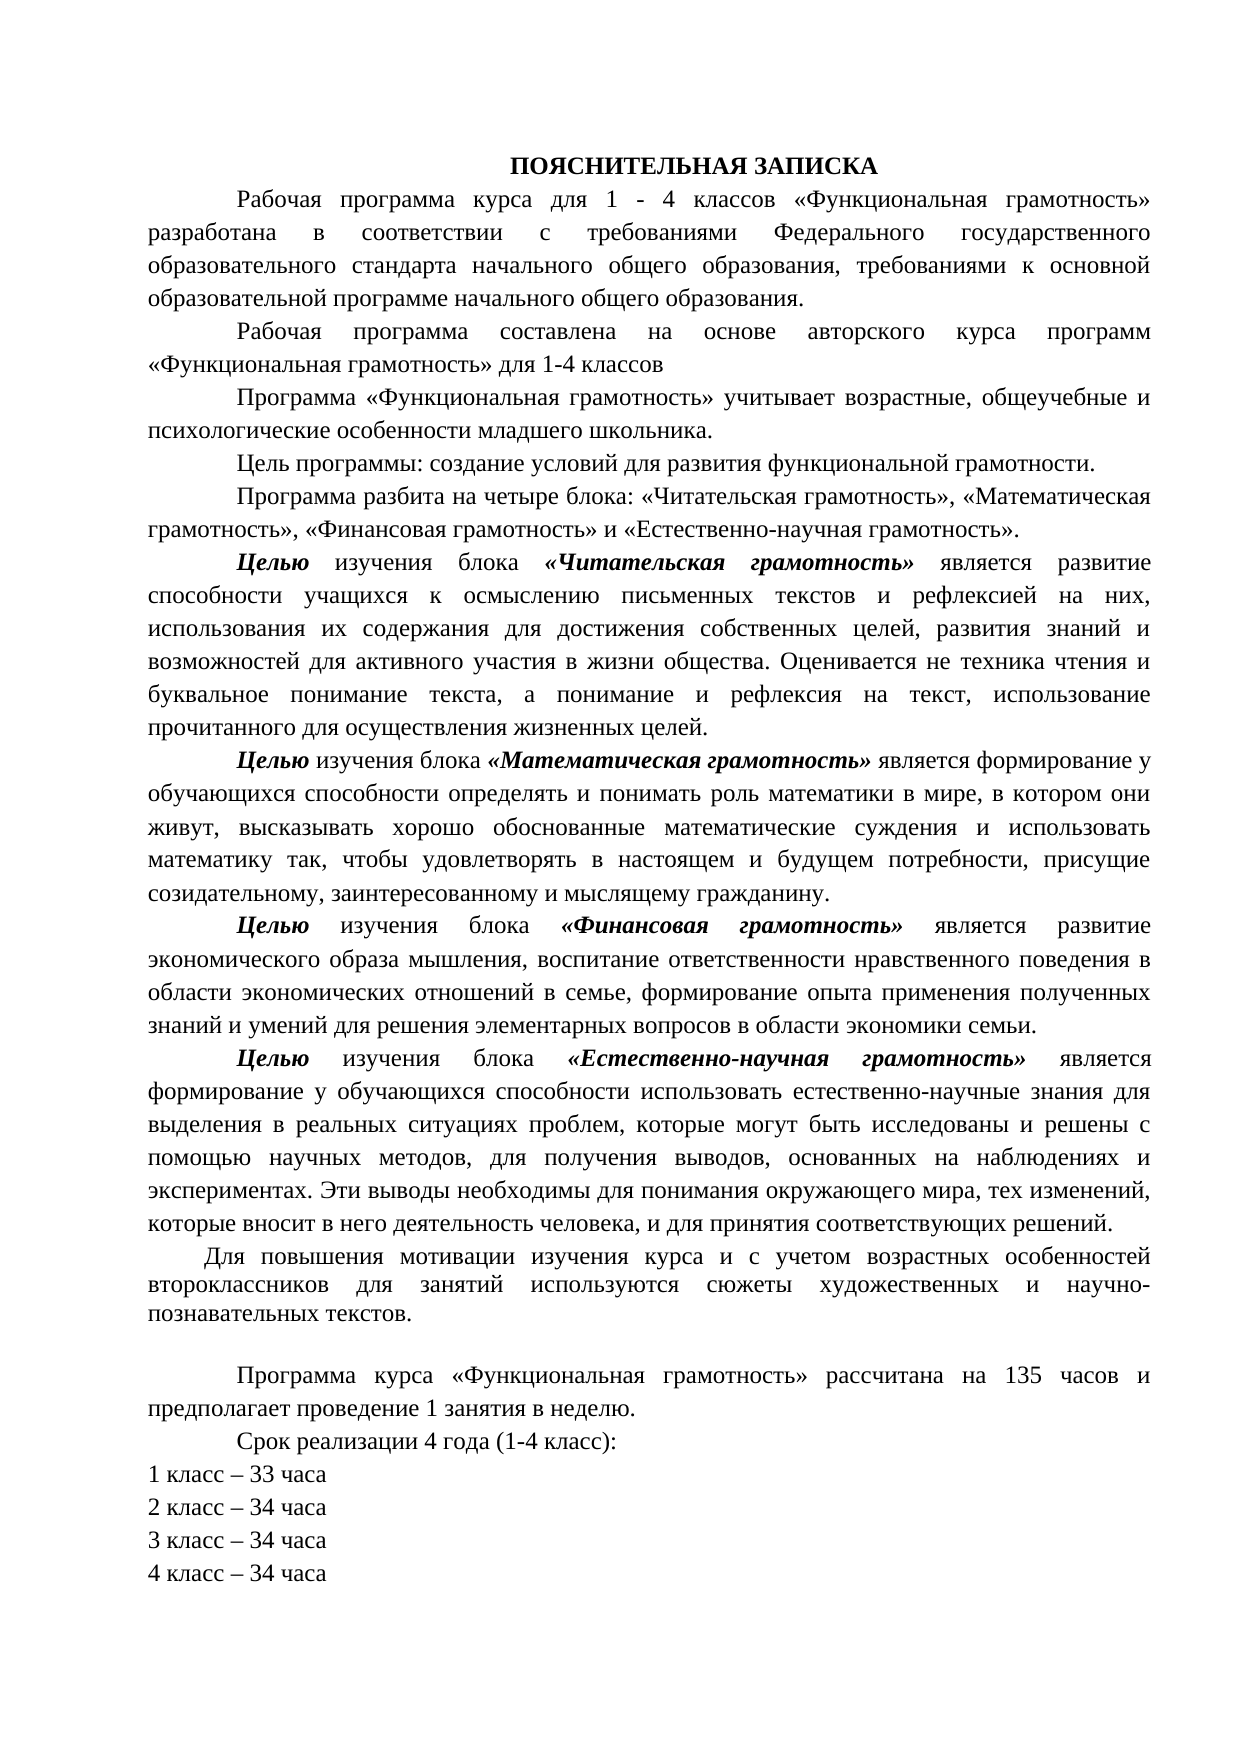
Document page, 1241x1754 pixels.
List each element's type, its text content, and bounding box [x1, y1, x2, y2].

text ПОЯСНИТЕЛЬНАЯ ЗАПИСКА [148, 151, 1152, 180]
text Целью изучения блока «Естественно-научная грамотность» является формирование у обучающихся способности использовать естественно-научные знания для выделения в реальных ситуациях проблем, которые могут быть исследованы и решены с помощью научных методов, для получения выводов, основанных на наблюдениях и экспериментах. Эти выводы необходимы для понимания окружающего мира, тех изменений, которые вносит в него деятельность человека, и для принятия соответствующих решений. [148, 1043, 1152, 1237]
text Целью изучения блока «Математическая грамотность» является формирование у обучающихся способности определять и понимать роль математики в мире, в котором они живут, высказывать хорошо обоснованные математические суждения и использовать математику так, чтобы удовлетворять в настоящем и будущем потребности, присущие созидательному, заинтересованному и мыслящему гражданину. [148, 746, 1152, 906]
text Программа разбита на четыре блока: «Читательская грамотность», «Математическая грамотность», «Финансовая грамотность» и «Естественно-научная грамотность». [148, 481, 1152, 543]
text 4 класс – 34 часа [148, 1558, 1152, 1587]
text Программа «Функциональная грамотность» учитывает возрастные, общеучебные и психологические особенности младшего школьника. [148, 382, 1152, 444]
text Срок реализации 4 года (1-4 класс): [148, 1426, 1152, 1455]
text 2 класс – 34 часа [148, 1492, 1152, 1521]
text Рабочая программа составлена на основе авторского курса программ «Функциональная грамотность» для 1-4 классов [148, 316, 1152, 378]
text Программа курса «Функциональная грамотность» рассчитана на 135 часов и предполагает проведение 1 занятия в неделю. [148, 1360, 1152, 1422]
text Цель программы: создание условий для развития функциональной грамотности. [148, 448, 1152, 477]
text Рабочая программа курса для 1 - 4 классов «Функциональная грамотность» разработана в соответствии с требованиями Федерального государственного образовательного стандарта начального общего образования, требованиями к основной образовательной программе начального общего образования. [148, 184, 1152, 312]
text Целью изучения блока «Читательская грамотность» является развитие способности учащихся к осмыслению письменных текстов и рефлексией на них, использования их содержания для достижения собственных целей, развития знаний и возможностей для активного участия в жизни общества. Оценивается не техника чтения и буквальное понимание текста, а понимание и рефлексия на текст, использование прочитанного для осуществления жизненных целей. [148, 547, 1152, 741]
text Для повышения мотивации изучения курса и с учетом возрастных особенностей второклассников для занятий используются сюжеты художественных и научно-познавательных текстов. [148, 1241, 1152, 1327]
text Целью изучения блока «Финансовая грамотность» является развитие экономического образа мышления, воспитание ответственности нравственного поведения в области экономических отношений в семье, формирование опыта применения полученных знаний и умений для решения элементарных вопросов в области экономики семьи. [148, 911, 1152, 1038]
text 3 класс – 34 часа [148, 1525, 1152, 1554]
text 1 класс – 33 часа [148, 1459, 1152, 1488]
